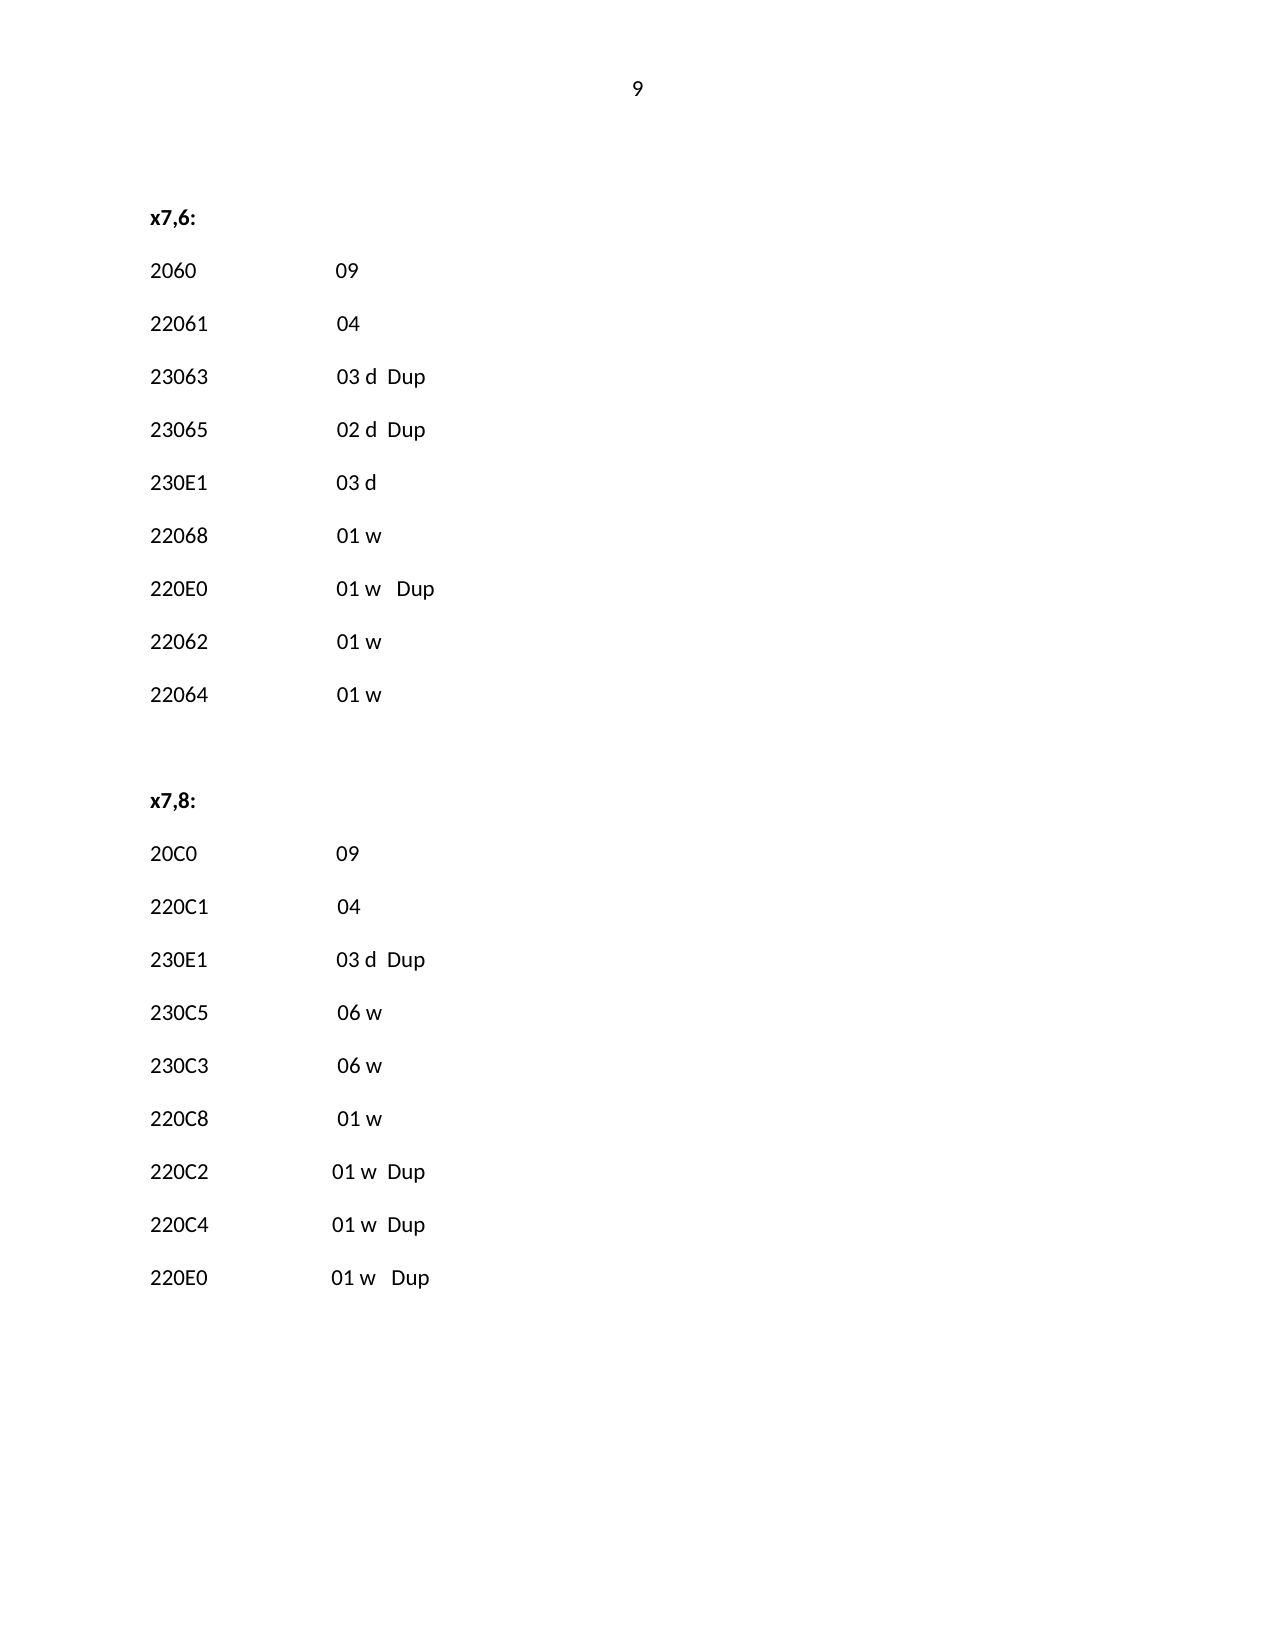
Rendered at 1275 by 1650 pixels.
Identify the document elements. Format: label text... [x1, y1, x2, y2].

text 22061 04 [150, 309, 1125, 337]
text 230C3 06 w [150, 1051, 1125, 1079]
text 22064 01 w [150, 680, 1125, 708]
text 230C5 06 w [150, 998, 1125, 1026]
text 220C1 04 [150, 892, 1125, 920]
text 230E1 03 d Dup [150, 945, 1125, 973]
text 23063 03 d Dup [150, 362, 1125, 390]
text 220C4 01 w Dup [150, 1210, 1125, 1238]
text x7,8: [150, 786, 1125, 814]
text 22068 01 w [150, 521, 1125, 549]
text x7,6: [150, 203, 1125, 231]
text 220C2 01 w Dup [150, 1157, 1125, 1185]
text 220E0 01 w Dup [150, 574, 1125, 602]
text 220E0 01 w Dup [150, 1263, 1125, 1291]
text 230E1 03 d [150, 468, 1125, 496]
text 220C8 01 w [150, 1104, 1125, 1132]
text 20C0 09 [150, 839, 1125, 867]
text 22062 01 w [150, 627, 1125, 655]
text 23065 02 d Dup [150, 415, 1125, 443]
text 2060 09 [150, 256, 1125, 284]
